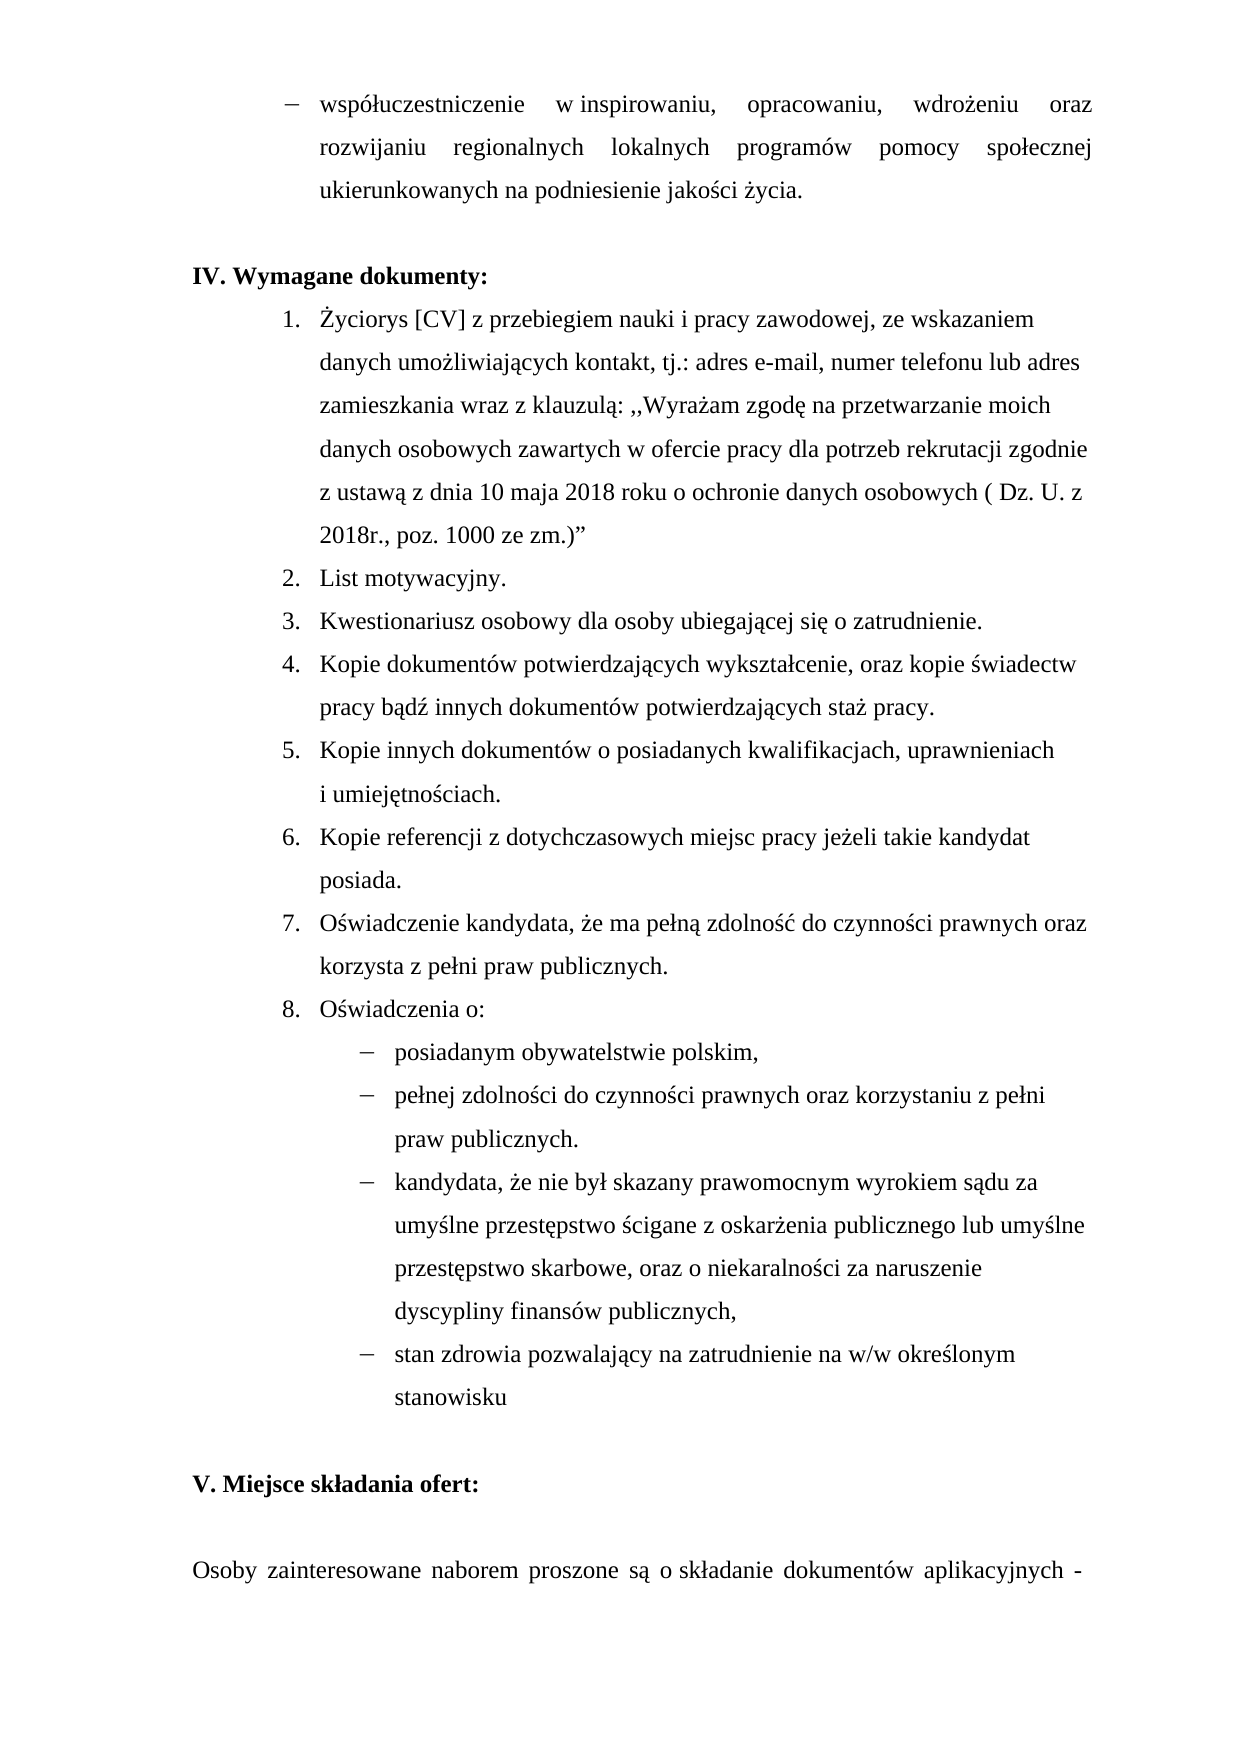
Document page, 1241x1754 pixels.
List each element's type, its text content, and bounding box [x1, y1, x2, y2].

list Oświadczenie kandydata, że ma pełną zdolność do czynności prawnych oraz korzysta z pełni praw publicznych. [282, 908, 1093, 980]
list Kopie referencji z dotychczasowych miejsc pracy jeżeli takie kandydat posiada. [282, 822, 1093, 894]
list Kwestionariusz osobowy dla osoby ubiegającej się o zatrudnienie. [282, 606, 1093, 635]
list Kopie dokumentów potwierdzających wykształcenie, oraz kopie świadectw pracy bądź innych dokumentów potwierdzających staż pracy. [282, 649, 1093, 721]
list Oświadczenia o: [282, 994, 1093, 1023]
list pełnej zdolności do czynności prawnych oraz korzystaniu z pełni praw publicznych. [357, 1081, 1093, 1152]
list V. Miejsce składania ofert: [192, 1426, 1093, 1497]
list List motywacyjny. [282, 563, 1093, 592]
list Kopie innych dokumentów o posiadanych kwalifikacjach, uprawnieniach i umiejętnościach. [282, 736, 1093, 807]
list współuczestniczenie w inspirowaniu, opracowaniu, wdrożeniu oraz rozwijaniu regionalnych lokalnych programów pomocy społecznej ukierunkowanych na podniesienie jakości życia. [282, 89, 1093, 204]
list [192, 1512, 1093, 1584]
list stan zdrowia pozwalający na zatrudnienie na w/w określonym stanowisku [357, 1339, 1093, 1411]
list kandydata, że nie był skazany prawomocnym wyrokiem sądu za umyślne przestępstwo ścigane z oskarżenia publicznego lub umyślne przestępstwo skarbowe, oraz o niekaralności za naruszenie dyscypliny finansów publicznych, [357, 1167, 1093, 1325]
list posiadanym obywatelstwie polskim, [357, 1037, 1093, 1066]
list Życiorys [CV] z przebiegiem nauki i pracy zawodowej, ze wskazaniem danych umożliwiających kontakt, tj.: adres e-mail, numer telefonu lub adres zamieszkania wraz z klauzulą: ,,Wyrażam zgodę na przetwarzanie moich danych osobowych zawartych w ofercie pracy dla potrzeb rekrutacji zgodnie z ustawą z dnia 10 maja 2018 roku o ochronie danych osobowych ( Dz. U. z 2018r., poz. 1000 ze zm.)” [282, 304, 1093, 549]
list IV. Wymagane dokumenty: [192, 218, 1093, 290]
